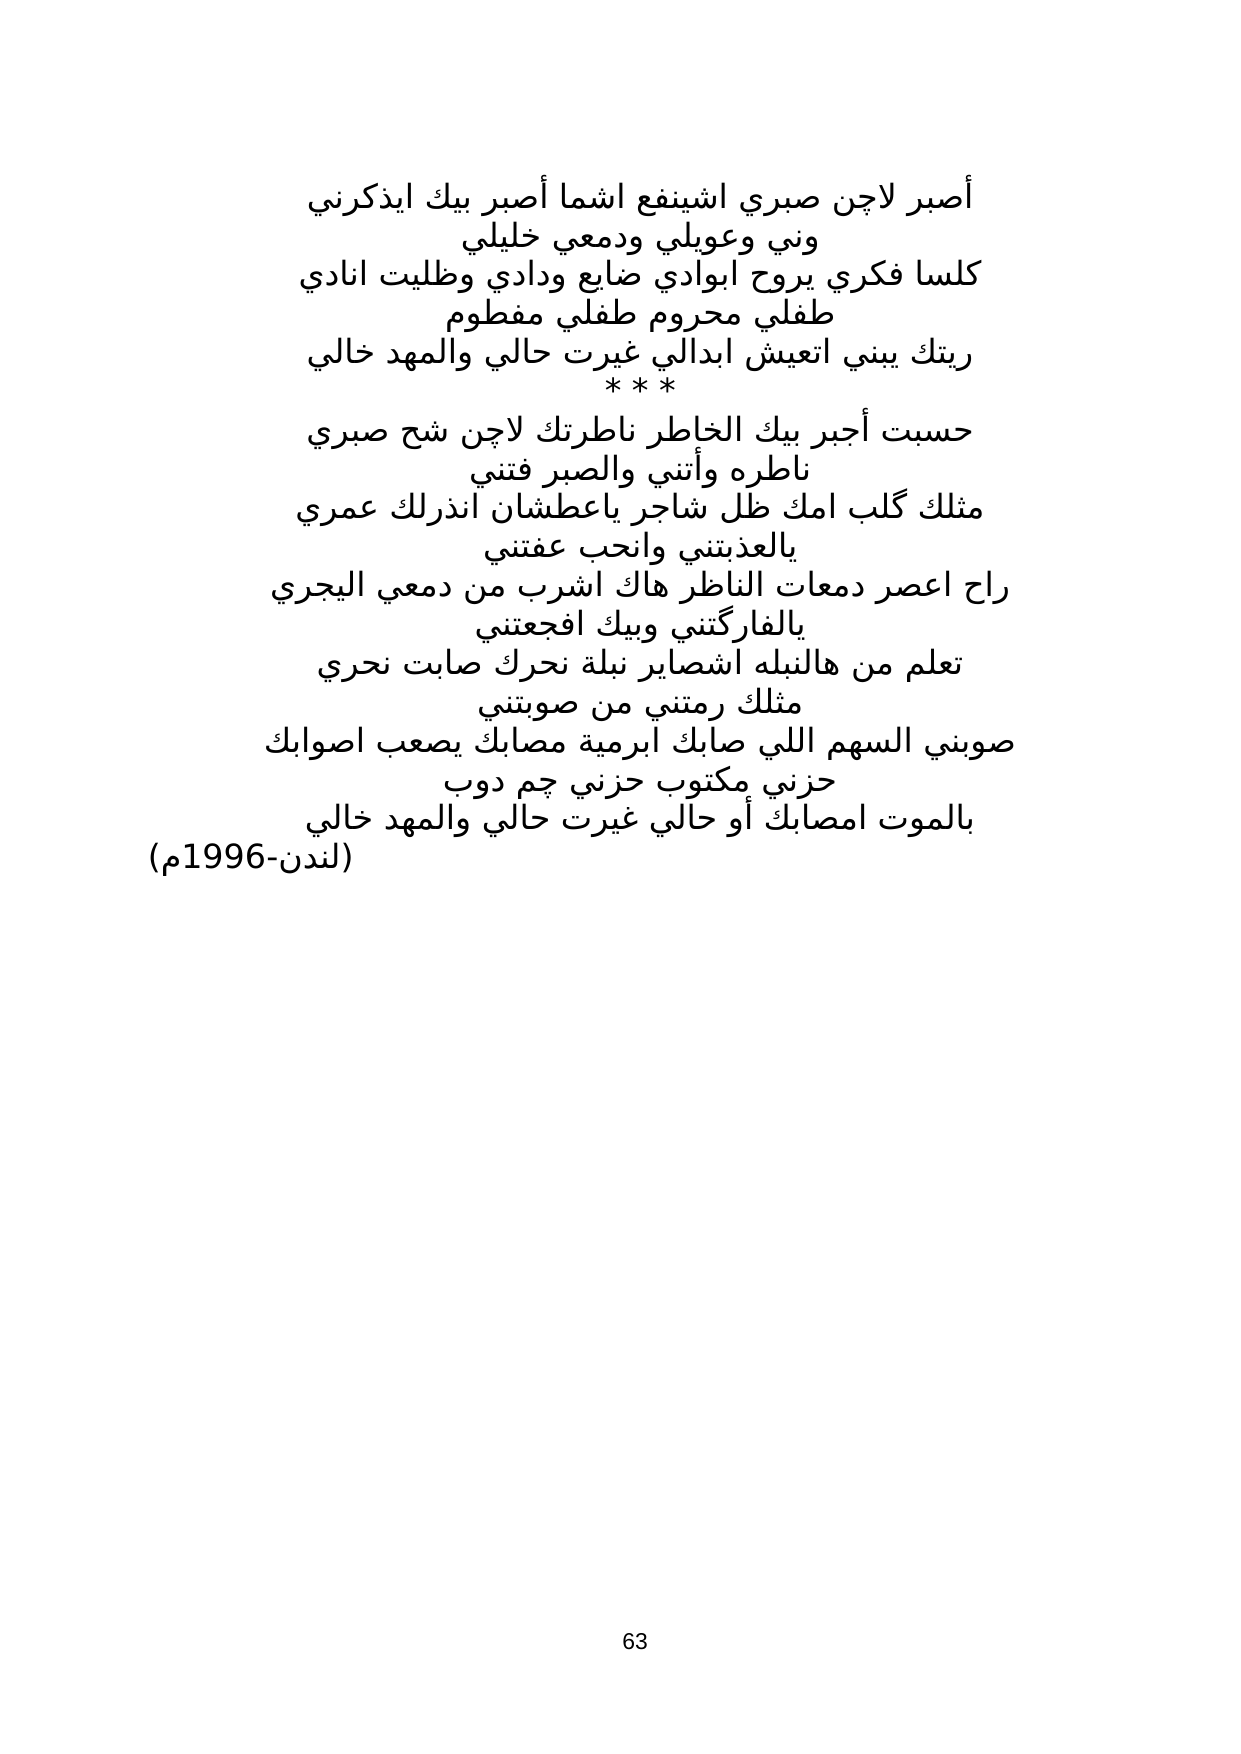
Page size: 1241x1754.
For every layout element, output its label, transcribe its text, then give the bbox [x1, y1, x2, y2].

text مثلك گلب امك ظل شاجر ياعطشان انذرلك عمري [148, 488, 1122, 527]
text (لندن-1996م) [148, 838, 1122, 877]
text * * * [148, 371, 1122, 410]
text مثلك رمتني من صوبتني [148, 682, 1122, 721]
text صوبني السهم اللي صابك ابرمية مصابك يصعب اصوابك [148, 721, 1122, 760]
text طفلي محروم طفلي مفطوم [148, 294, 1122, 333]
text أصبر لاچن صبري اشينفع اشما أصبر بيك ايذكرني [148, 177, 1122, 216]
text وني وعويلي ودمعي خليلي [148, 216, 1122, 255]
text بالموت امصابك أو حالي غيرت حالي والمهد خالي [148, 799, 1122, 838]
text كلسا فكري يروح ابوادي ضايع ودادي وظليت انادي [148, 255, 1122, 294]
text حسبت أجبر بيك الخاطر ناطرتك لاچن شح صبري [148, 410, 1122, 449]
text يالفارگتني وبيك افجعتني [148, 604, 1122, 643]
text ناطره وأتني والصبر فتني [148, 449, 1122, 488]
text تعلم من هالنبله اشصاير نبلة نحرك صابت نحري [148, 643, 1122, 682]
text ريتك يبني اتعيش ابدالي غيرت حالي والمهد خالي [148, 333, 1122, 371]
text يالعذبتني وانحب عفتني [148, 527, 1122, 566]
text راح اعصر دمعات الناظر هاك اشرب من دمعي اليجري [148, 566, 1122, 604]
text حزني مكتوب حزني چم دوب [148, 760, 1122, 799]
